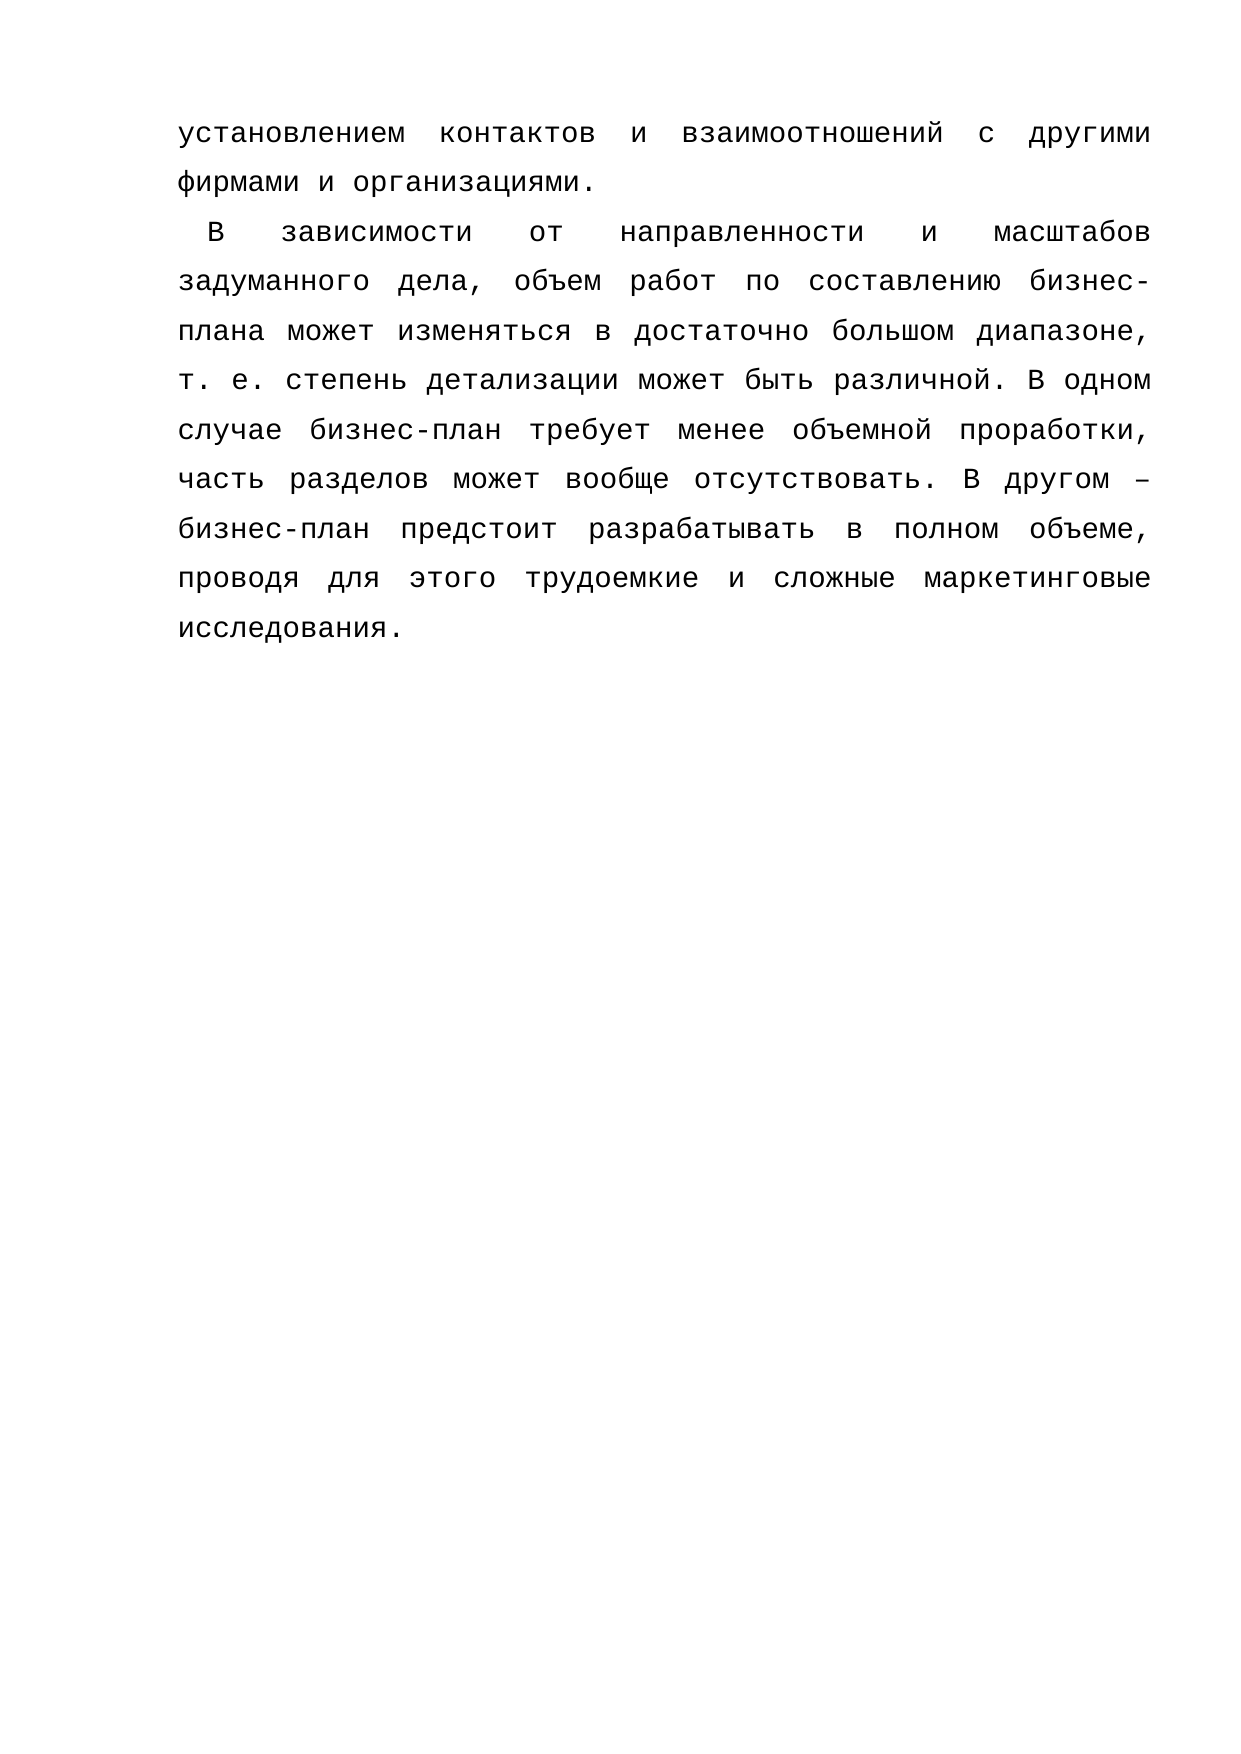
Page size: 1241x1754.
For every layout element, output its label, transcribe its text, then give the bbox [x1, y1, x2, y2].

text В зависимости от направленности и масштабов задуманного дела, объем работ по составлению бизнес-плана может изменяться в достаточно большом диапазоне, т. е. степень детализации может быть различной. В одном случае бизнес-план требует менее объемной проработки, часть разделов может вообще отсутствовать. В другом – бизнес-план предстоит разрабатывать в полном объеме, проводя для этого трудоемкие и сложные маркетинговые исследования. [177, 217, 1152, 646]
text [177, 118, 1152, 201]
